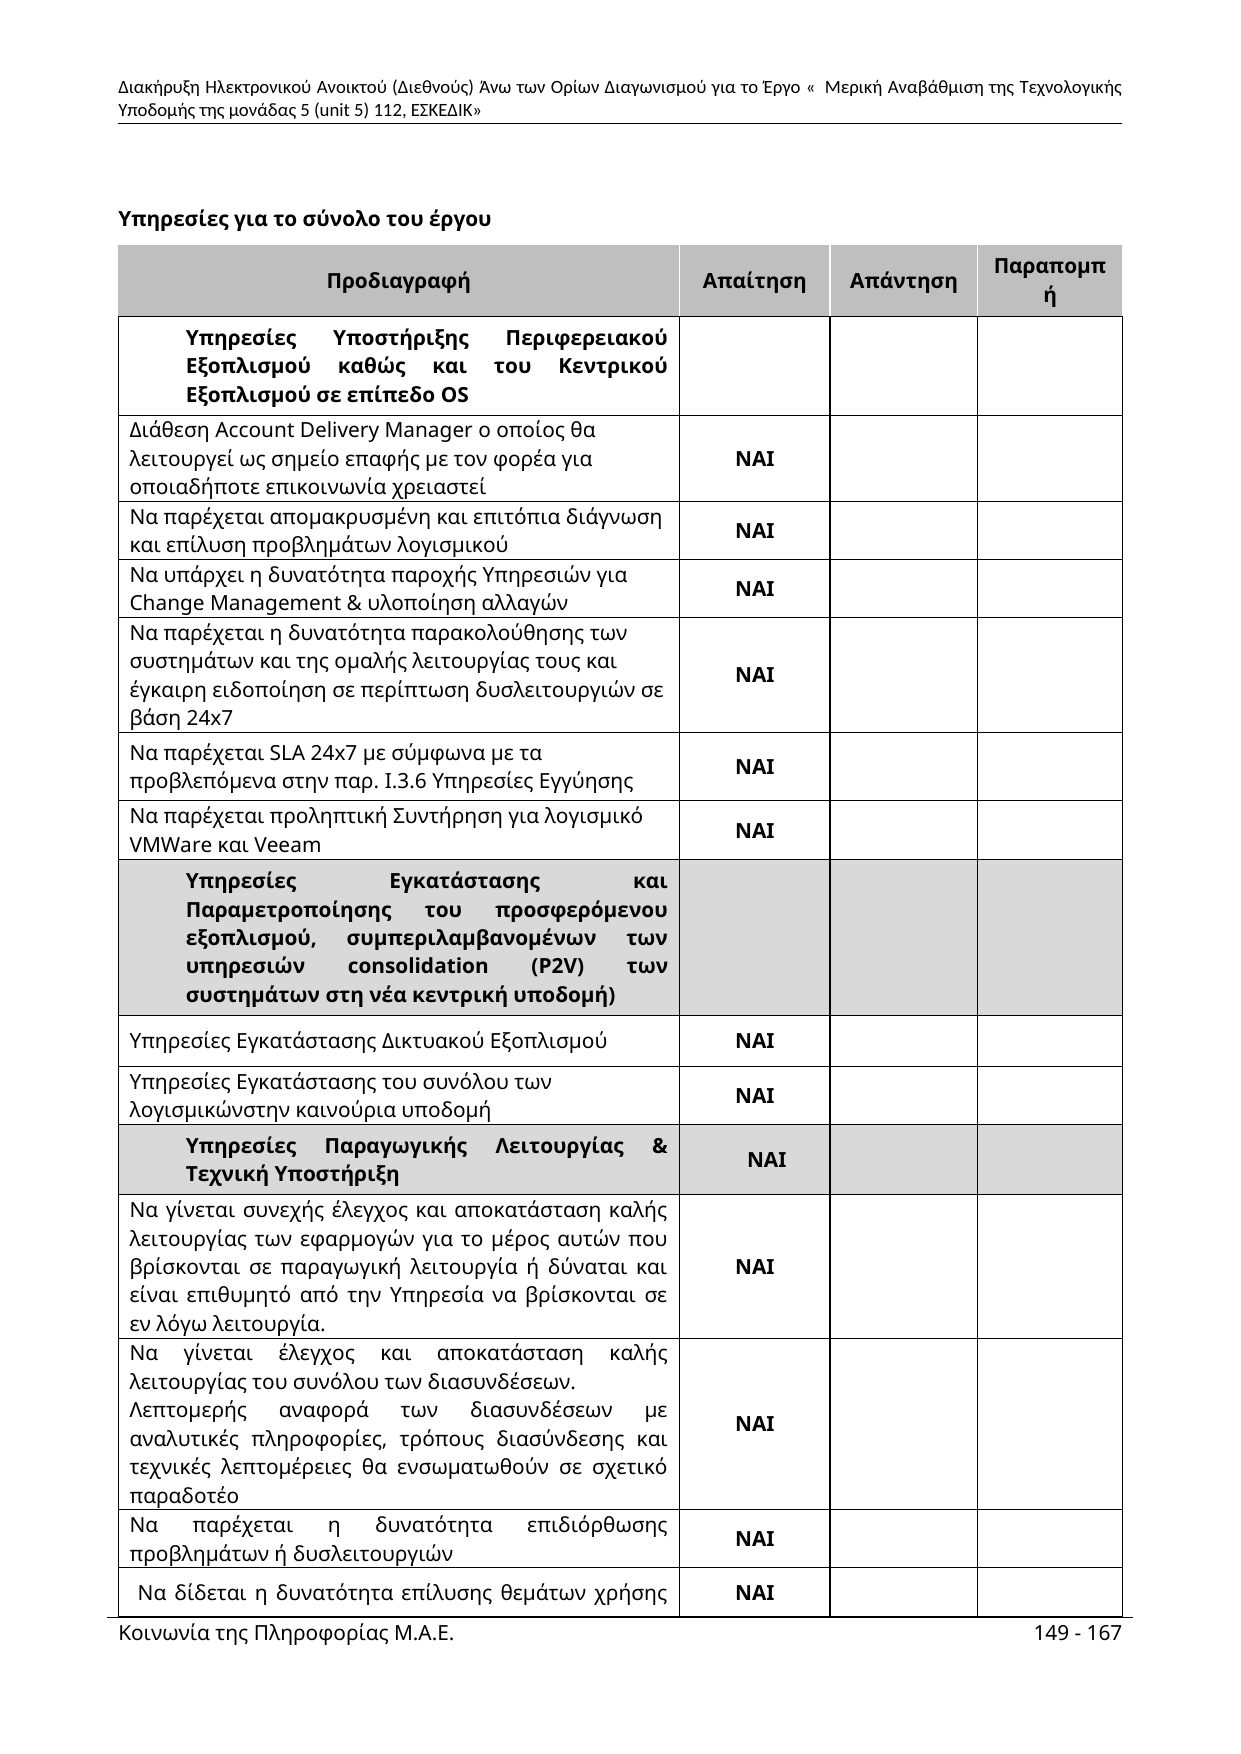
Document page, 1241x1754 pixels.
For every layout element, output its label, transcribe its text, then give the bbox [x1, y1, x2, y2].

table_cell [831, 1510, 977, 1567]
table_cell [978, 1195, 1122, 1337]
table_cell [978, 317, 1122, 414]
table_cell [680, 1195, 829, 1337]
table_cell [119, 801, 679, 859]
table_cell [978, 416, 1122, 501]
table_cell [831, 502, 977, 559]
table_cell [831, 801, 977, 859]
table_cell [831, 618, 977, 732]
subtitle Υπηρεσίες για το σύνολο του έργου [118, 204, 1122, 232]
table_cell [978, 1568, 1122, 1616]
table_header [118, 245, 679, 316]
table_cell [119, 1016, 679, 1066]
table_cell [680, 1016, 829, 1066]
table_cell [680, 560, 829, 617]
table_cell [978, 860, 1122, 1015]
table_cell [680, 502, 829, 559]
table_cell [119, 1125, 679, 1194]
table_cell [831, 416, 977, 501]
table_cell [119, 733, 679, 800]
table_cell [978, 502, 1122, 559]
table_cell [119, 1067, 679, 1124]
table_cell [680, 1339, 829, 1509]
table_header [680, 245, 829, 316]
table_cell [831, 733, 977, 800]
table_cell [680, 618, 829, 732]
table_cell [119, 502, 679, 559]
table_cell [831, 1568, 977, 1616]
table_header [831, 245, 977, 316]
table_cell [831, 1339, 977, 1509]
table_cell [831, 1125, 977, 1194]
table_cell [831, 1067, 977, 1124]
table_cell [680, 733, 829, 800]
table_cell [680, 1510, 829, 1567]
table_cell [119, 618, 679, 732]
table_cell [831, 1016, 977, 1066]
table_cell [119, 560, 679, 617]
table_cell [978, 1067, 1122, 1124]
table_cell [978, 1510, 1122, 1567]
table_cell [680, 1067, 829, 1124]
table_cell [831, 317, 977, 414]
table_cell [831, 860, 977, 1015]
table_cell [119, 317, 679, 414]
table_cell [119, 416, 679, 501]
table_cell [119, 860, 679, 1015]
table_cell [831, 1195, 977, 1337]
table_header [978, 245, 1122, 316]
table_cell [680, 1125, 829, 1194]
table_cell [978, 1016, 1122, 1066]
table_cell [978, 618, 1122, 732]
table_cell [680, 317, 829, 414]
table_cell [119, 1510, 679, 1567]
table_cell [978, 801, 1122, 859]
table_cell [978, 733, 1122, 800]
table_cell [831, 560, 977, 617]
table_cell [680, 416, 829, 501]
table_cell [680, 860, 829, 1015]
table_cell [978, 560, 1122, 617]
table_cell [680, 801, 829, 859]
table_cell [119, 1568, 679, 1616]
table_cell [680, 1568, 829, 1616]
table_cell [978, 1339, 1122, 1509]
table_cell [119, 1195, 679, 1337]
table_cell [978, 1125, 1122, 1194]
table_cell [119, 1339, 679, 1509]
